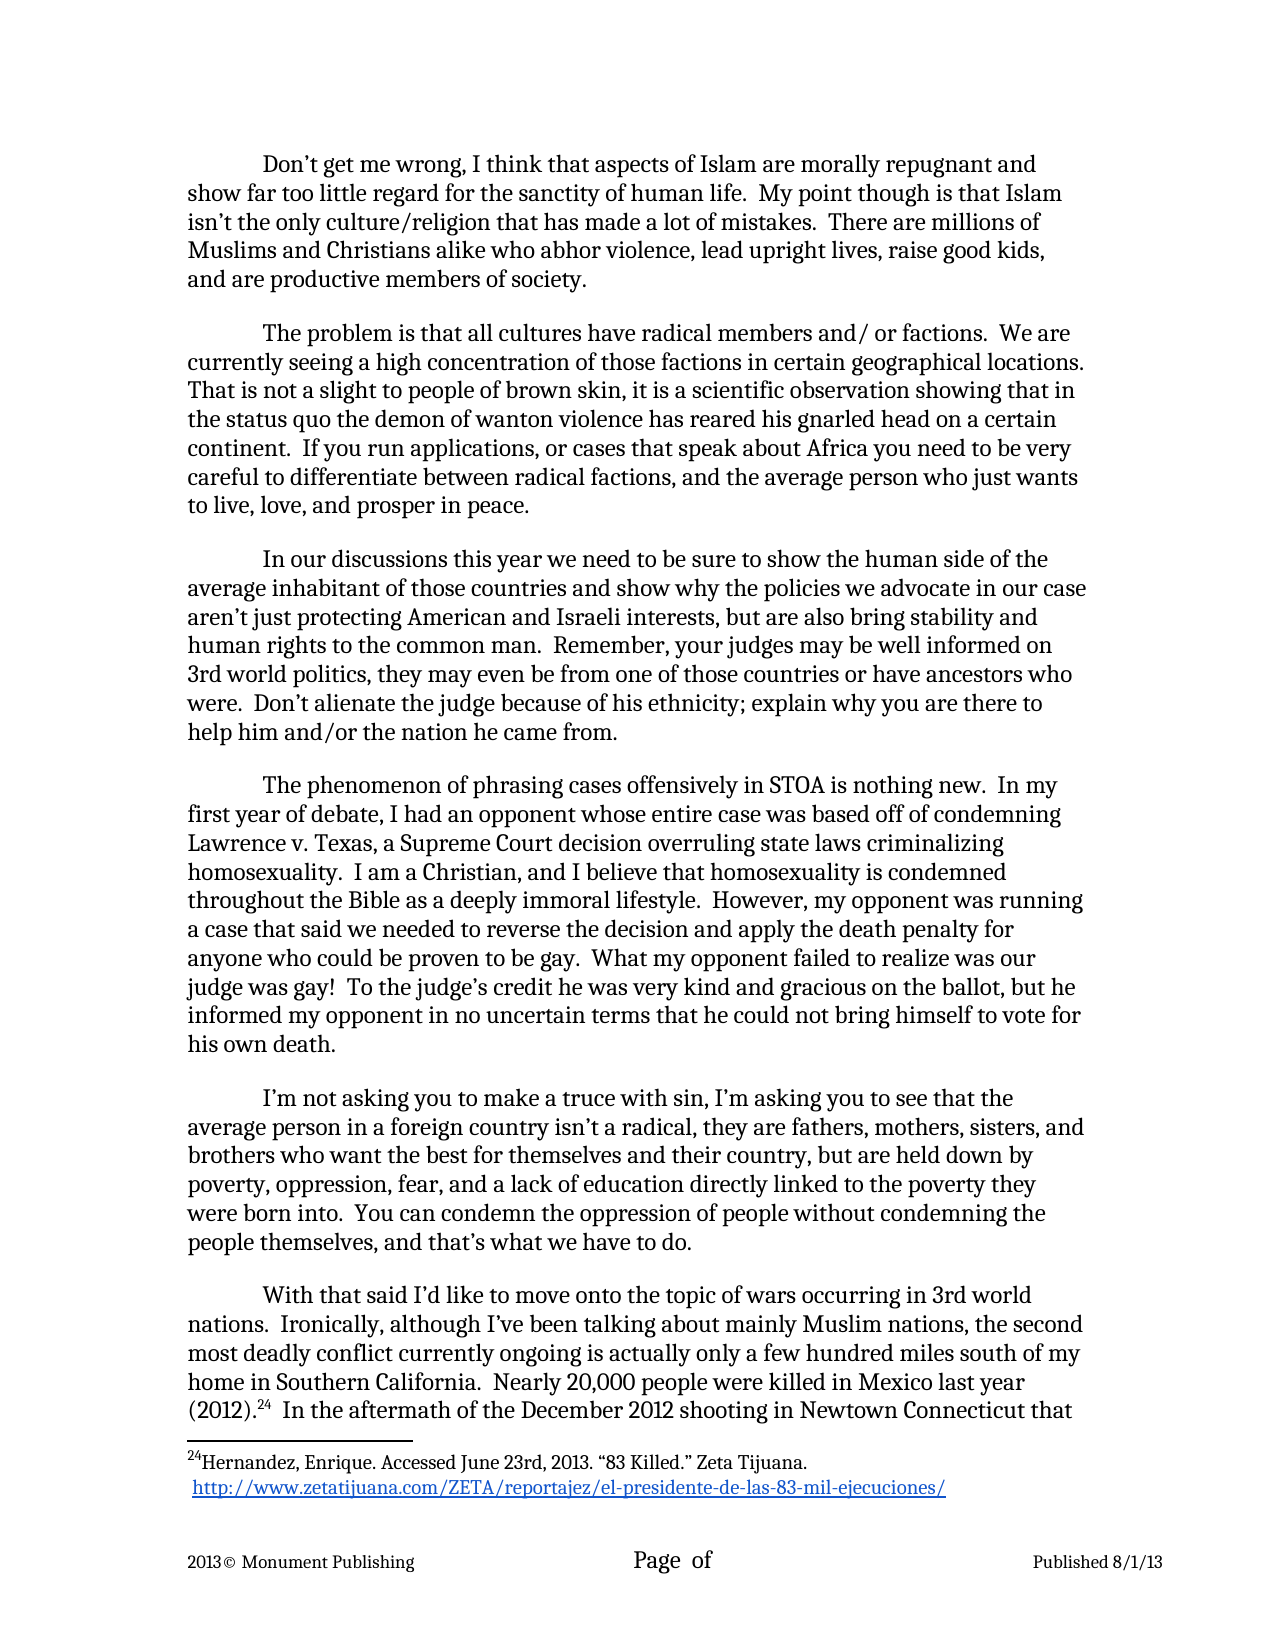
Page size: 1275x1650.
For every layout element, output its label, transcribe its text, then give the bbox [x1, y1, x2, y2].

text Don’t get me wrong, I think that aspects of Islam are morally repugnant and show far too little regard for the sanctity of human life. My point though is that Islam isn’t the only culture/religion that has made a lot of mistakes. There are millions of Muslims and Christians alike who abhor violence, lead upright lives, raise good kids, and are productive members of society. [187, 150, 1087, 294]
text The problem is that all cultures have radical members and/ or factions. We are currently seeing a high concentration of those factions in certain geographical locations. That is not a slight to people of brown skin, it is a scientific observation showing that in the status quo the demon of wanton violence has reared his gnarled head on a certain continent. If you run applications, or cases that speak about Africa you need to be very careful to differentiate between radical factions, and the average person who just wants to live, love, and prosper in peace. [187, 319, 1087, 520]
text In our discussions this year we need to be sure to show the human side of the average inhabitant of those countries and show why the policies we advocate in our case aren’t just protecting American and Israeli interests, but are also bring stability and human rights to the common man. Remember, your judges may be well informed on 3rd world politics, they may even be from one of those countries or have ancestors who were. Don’t alienate the judge because of his ethnicity; explain why you are there to help him and/or the nation he came from. [187, 545, 1087, 746]
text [187, 1281, 1087, 1425]
text I’m not asking you to make a truce with sin, I’m asking you to see that the average person in a foreign country isn’t a radical, they are fathers, mothers, sisters, and brothers who want the best for themselves and their country, but are held down by poverty, oppression, fear, and a lack of education directly linked to the poverty they were born into. You can condemn the oppression of people without condemning the people themselves, and that’s what we have to do. [187, 1084, 1087, 1256]
text The phenomenon of phrasing cases offensively in STOA is nothing new. In my first year of debate, I had an opponent whose entire case was based off of condemning Lawrence v. Texas, a Supreme Court decision overruling state laws criminalizing homosexuality. I am a Christian, and I believe that homosexuality is condemned throughout the Bible as a deeply immoral lifestyle. However, my opponent was running a case that said we needed to reverse the decision and apply the death penalty for anyone who could be proven to be gay. What my opponent failed to realize was our judge was gay! To the judge’s credit he was very kind and gracious on the ballot, but he informed my opponent in no uncertain terms that he could not bring himself to vote for his own death. [187, 771, 1087, 1059]
